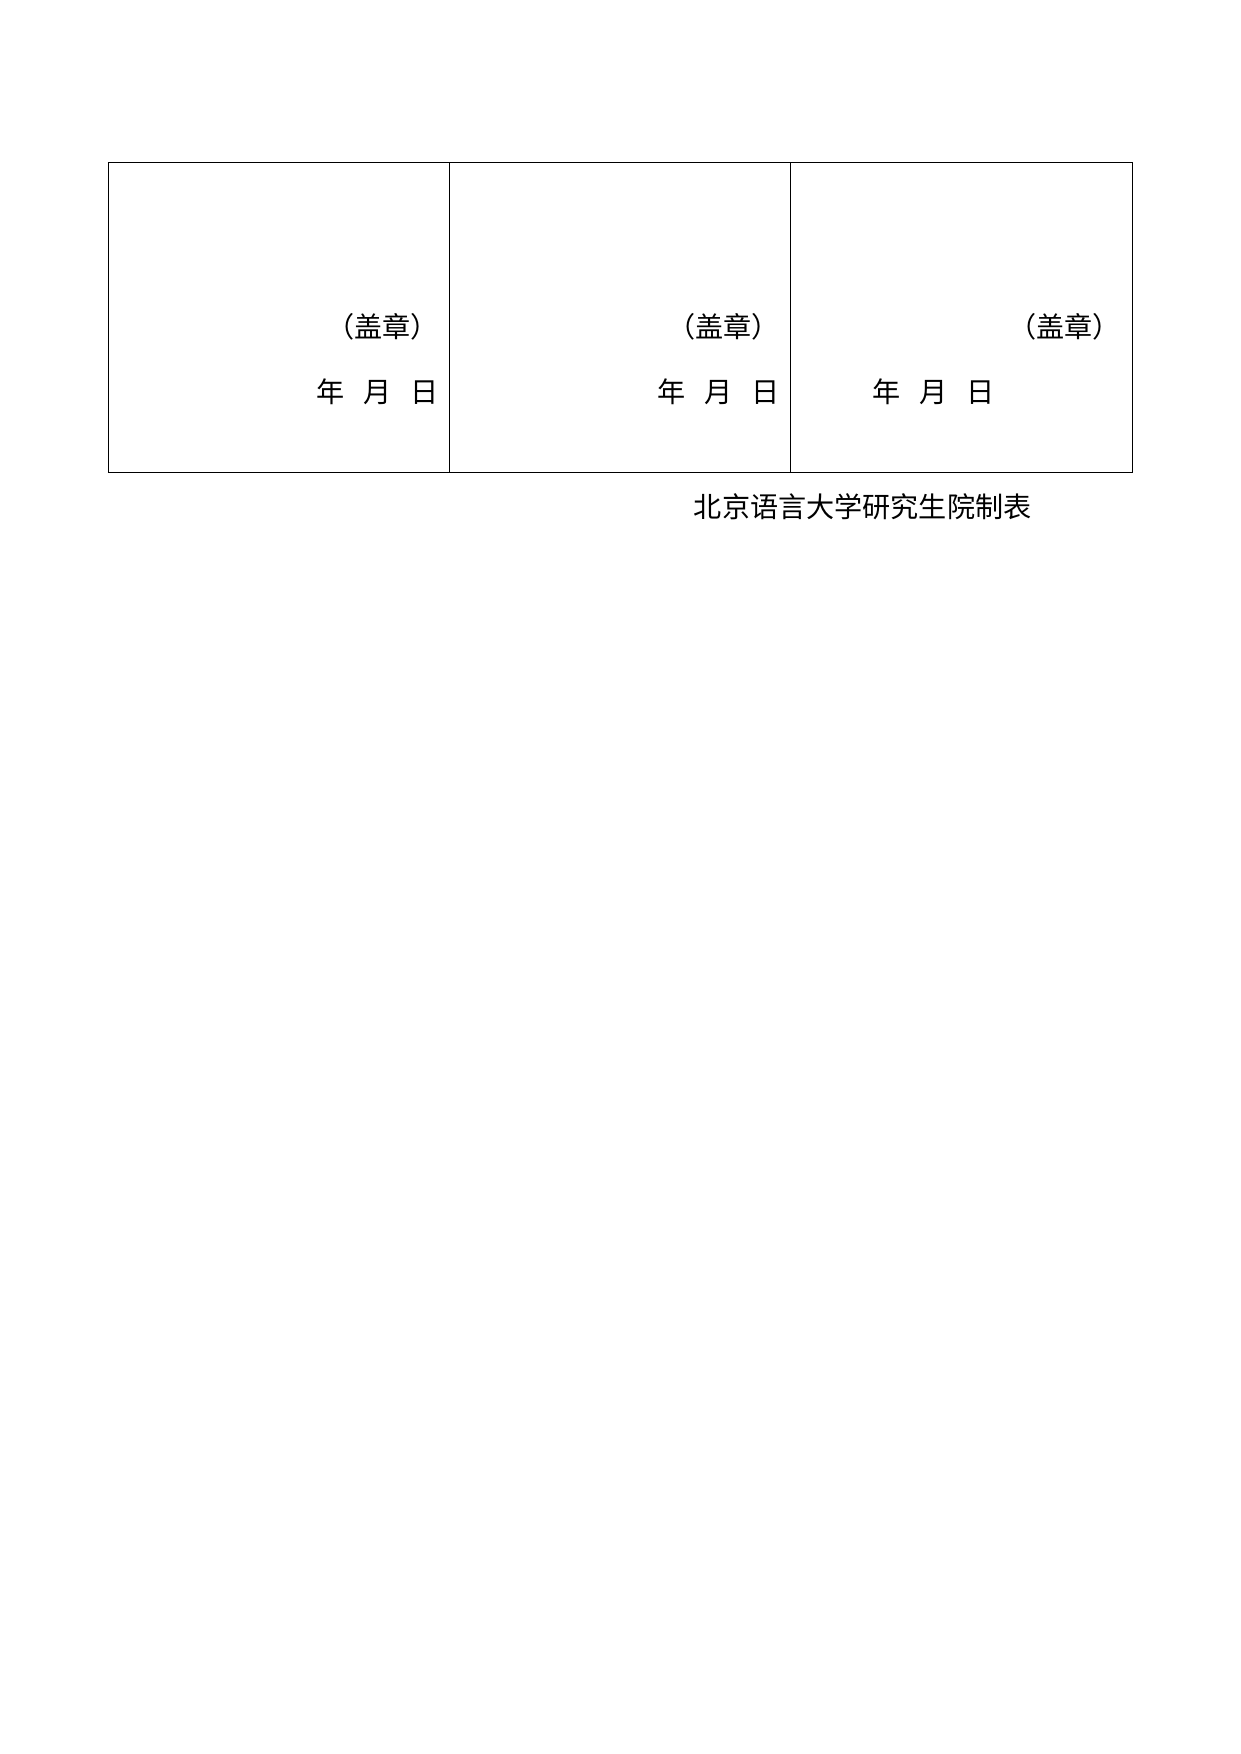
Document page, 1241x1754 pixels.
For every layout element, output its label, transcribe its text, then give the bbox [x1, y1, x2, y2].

table_cell （盖章） 年 月 日 [450, 163, 790, 472]
table_cell （盖章） 年 月 日 [791, 163, 1132, 472]
text 北京语言大学研究生院制表 [187, 473, 1053, 538]
table_cell （盖章） 年 月 日 [109, 163, 449, 472]
